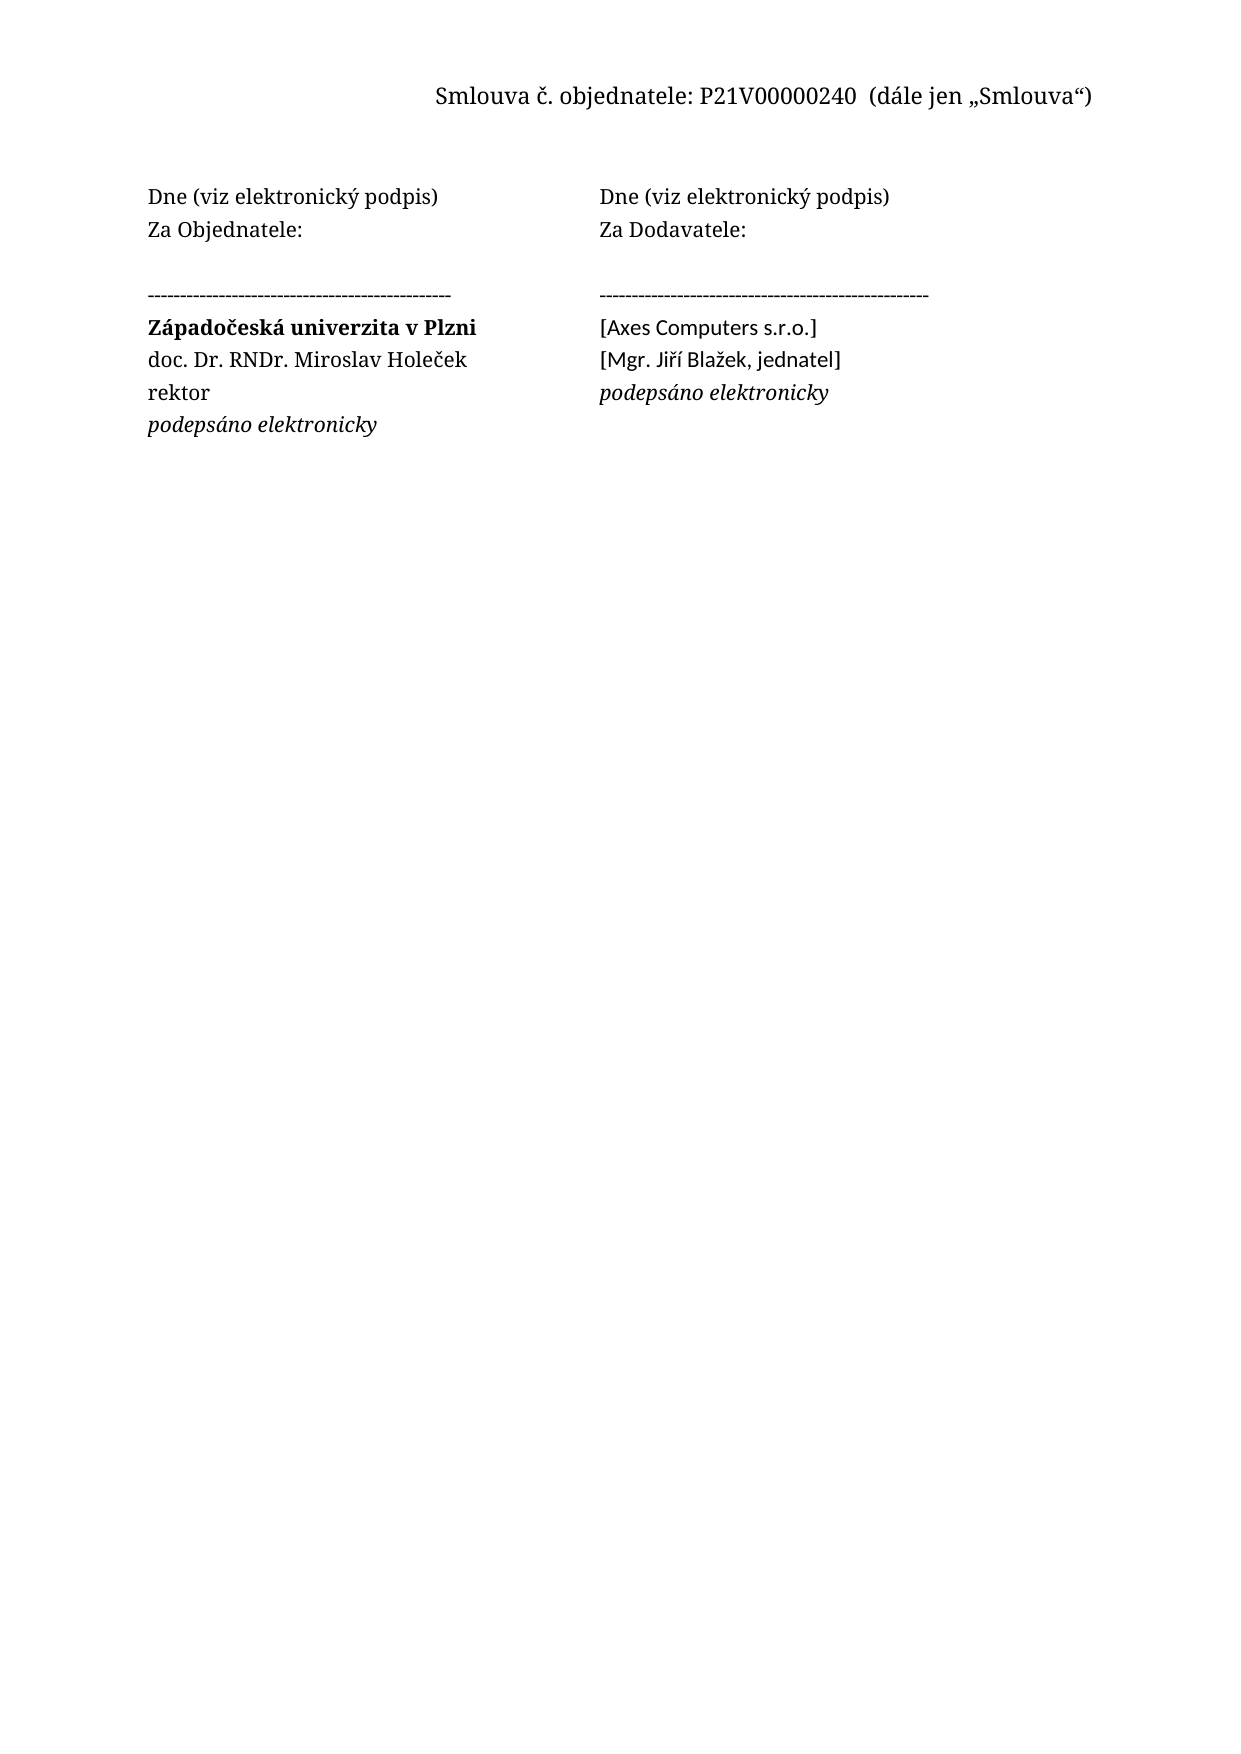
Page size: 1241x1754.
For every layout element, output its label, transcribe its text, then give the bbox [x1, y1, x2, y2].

table_header Dne (viz elektronický podpis) Za Objednatele: ----------------------------------------------- Západočeská univerzita v Plzni doc. Dr. RNDr. Miroslav Holeček rektor podepsáno elektronicky [136, 183, 588, 443]
table_header Dne (viz elektronický podpis) Za Dodavatele: --------------------------------------------------- [Axes Computers s.r.o.] [Mgr. Jiří Blažek, jednatel] podepsáno elektronicky [588, 183, 1040, 443]
